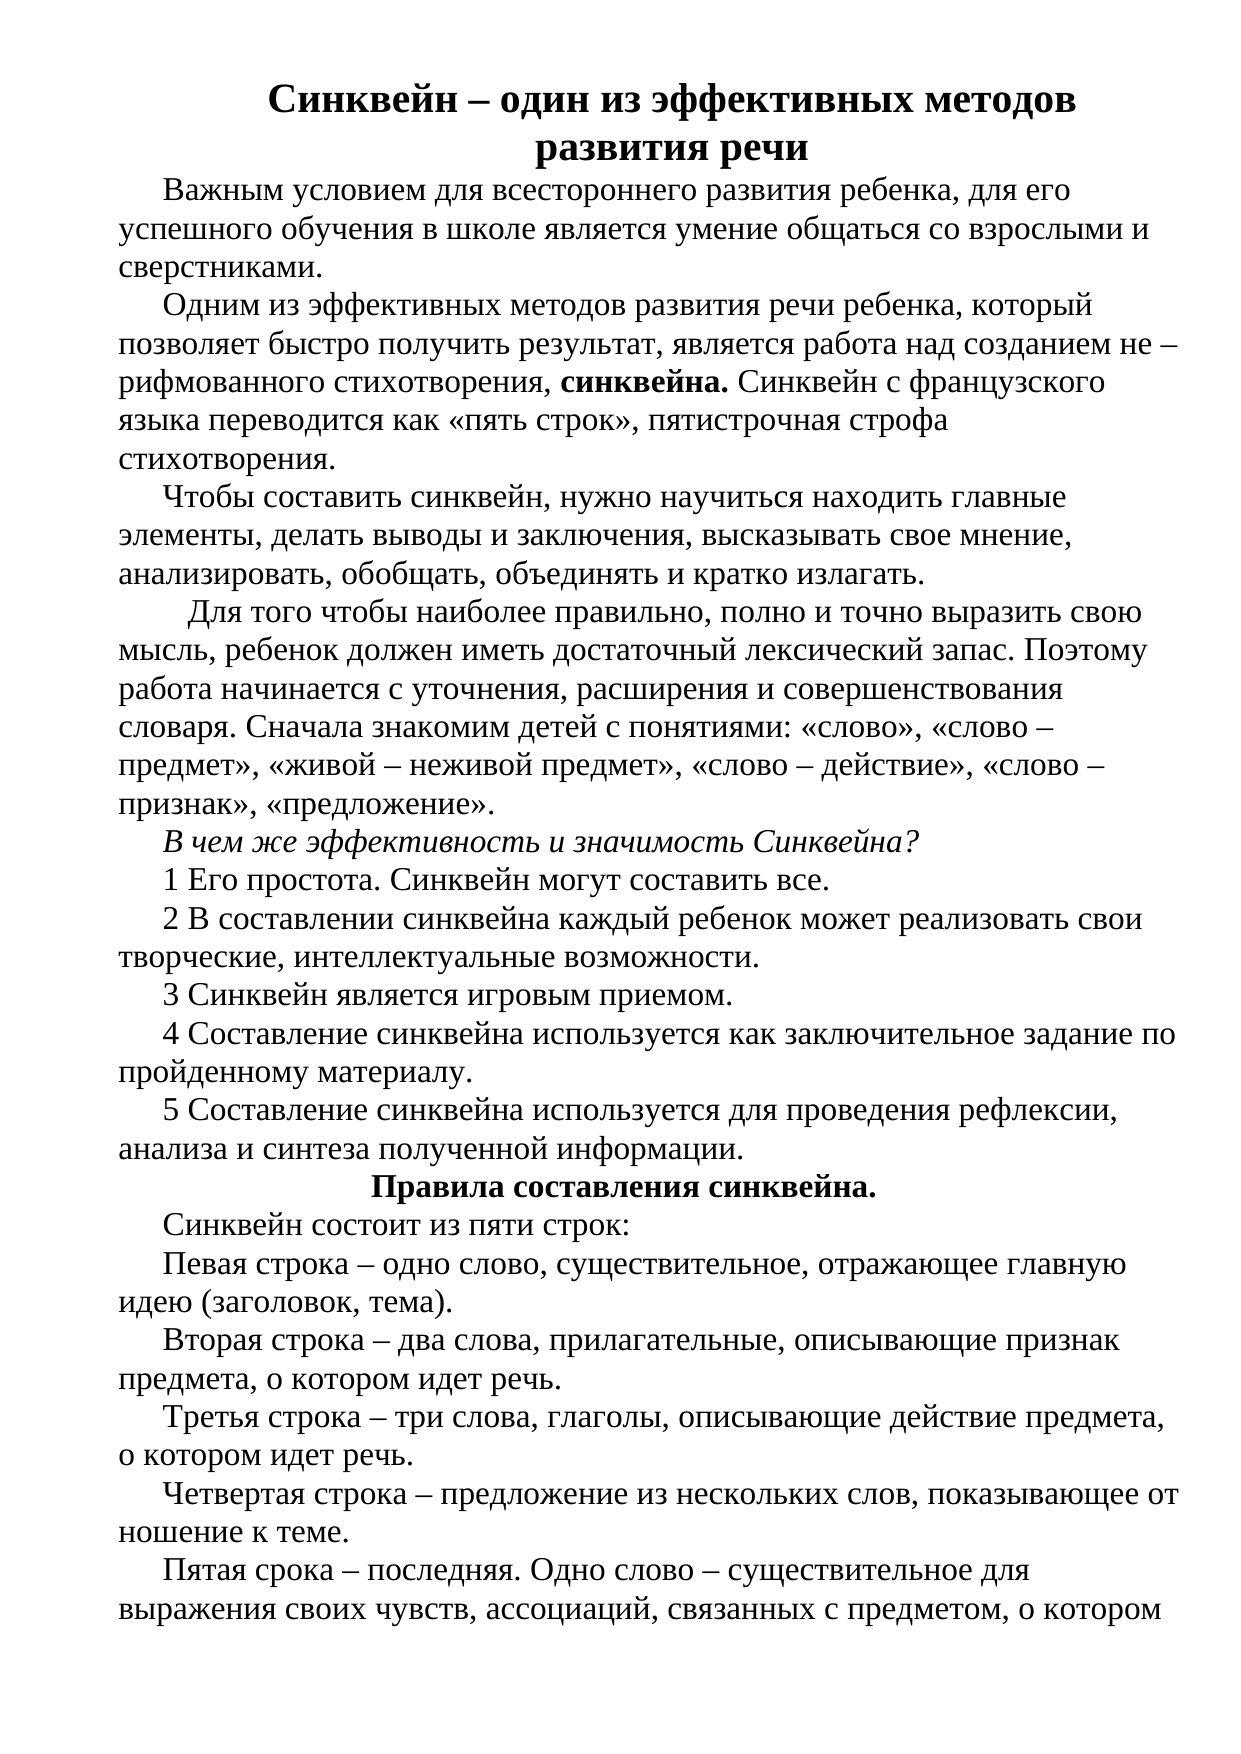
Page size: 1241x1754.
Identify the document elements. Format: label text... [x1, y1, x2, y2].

text Синквейн – один из эффективных методов [118, 74, 1181, 122]
text 3 Синквейн является игровым приемом. [118, 975, 1181, 1013]
text развития речи [118, 122, 1181, 170]
text Синквейн состоит из пяти строк: [118, 1205, 1181, 1243]
text Вторая строка – два слова, прилагательные, описывающие признак предмета, о котором идет речь. [118, 1320, 1181, 1396]
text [118, 1550, 1181, 1626]
text 4 Составление синквейна используется как заключительное задание по пройденному материалу. [118, 1013, 1181, 1090]
text Четвертая строка – предложение из нескольких слов, показывающее от [118, 1473, 1181, 1511]
text Одним из эффективных методов развития речи ребенка, который позволяет быстро получить результат, является работа над созданием не – [118, 285, 1181, 361]
text В чем же эффективность и значимость Синквейна? [118, 821, 1181, 860]
text 5 Составление синквейна используется для проведения рефлексии, анализа и синтеза полученной информации. [118, 1090, 1181, 1166]
text Правила составления синквейна. [118, 1166, 1181, 1205]
text ношение к теме. [118, 1511, 1181, 1550]
text Для того чтобы наиболее правильно, полно и точно выразить свою мысль, ребенок должен иметь достаточный лексический запас. Поэтому работа начинается с уточнения, расширения и совершенствования словаря. Сначала знакомим детей с понятиями: «слово», «слово – предмет», «живой – неживой предмет», «слово – действие», «слово – признак», «предложение». [118, 591, 1181, 821]
text 2 В составлении синквейна каждый ребенок может реализовать свои творческие, интеллектуальные возможности. [118, 898, 1181, 975]
text Певая строка – одно слово, существительное, отражающее главную идею (заголовок, тема). [118, 1243, 1181, 1320]
text Важным условием для всестороннего развития ребенка, для его успешного обучения в школе является умение общаться со взрослыми и сверстниками. [118, 170, 1181, 285]
text Третья строка – три слова, глаголы, описывающие действие предмета, о котором идет речь. [118, 1396, 1181, 1473]
text 1 Его простота. Синквейн могут составить все. [118, 860, 1181, 898]
text Чтобы составить синквейн, нужно научиться находить главные элементы, делать выводы и заключения, высказывать свое мнение, анализировать, обобщать, объединять и кратко излагать. [118, 476, 1181, 591]
text рифмованного стихотворения, синквейна. Синквейн с французского языка переводится как «пять строк», пятистрочная строфа стихотворения. [118, 361, 1181, 476]
